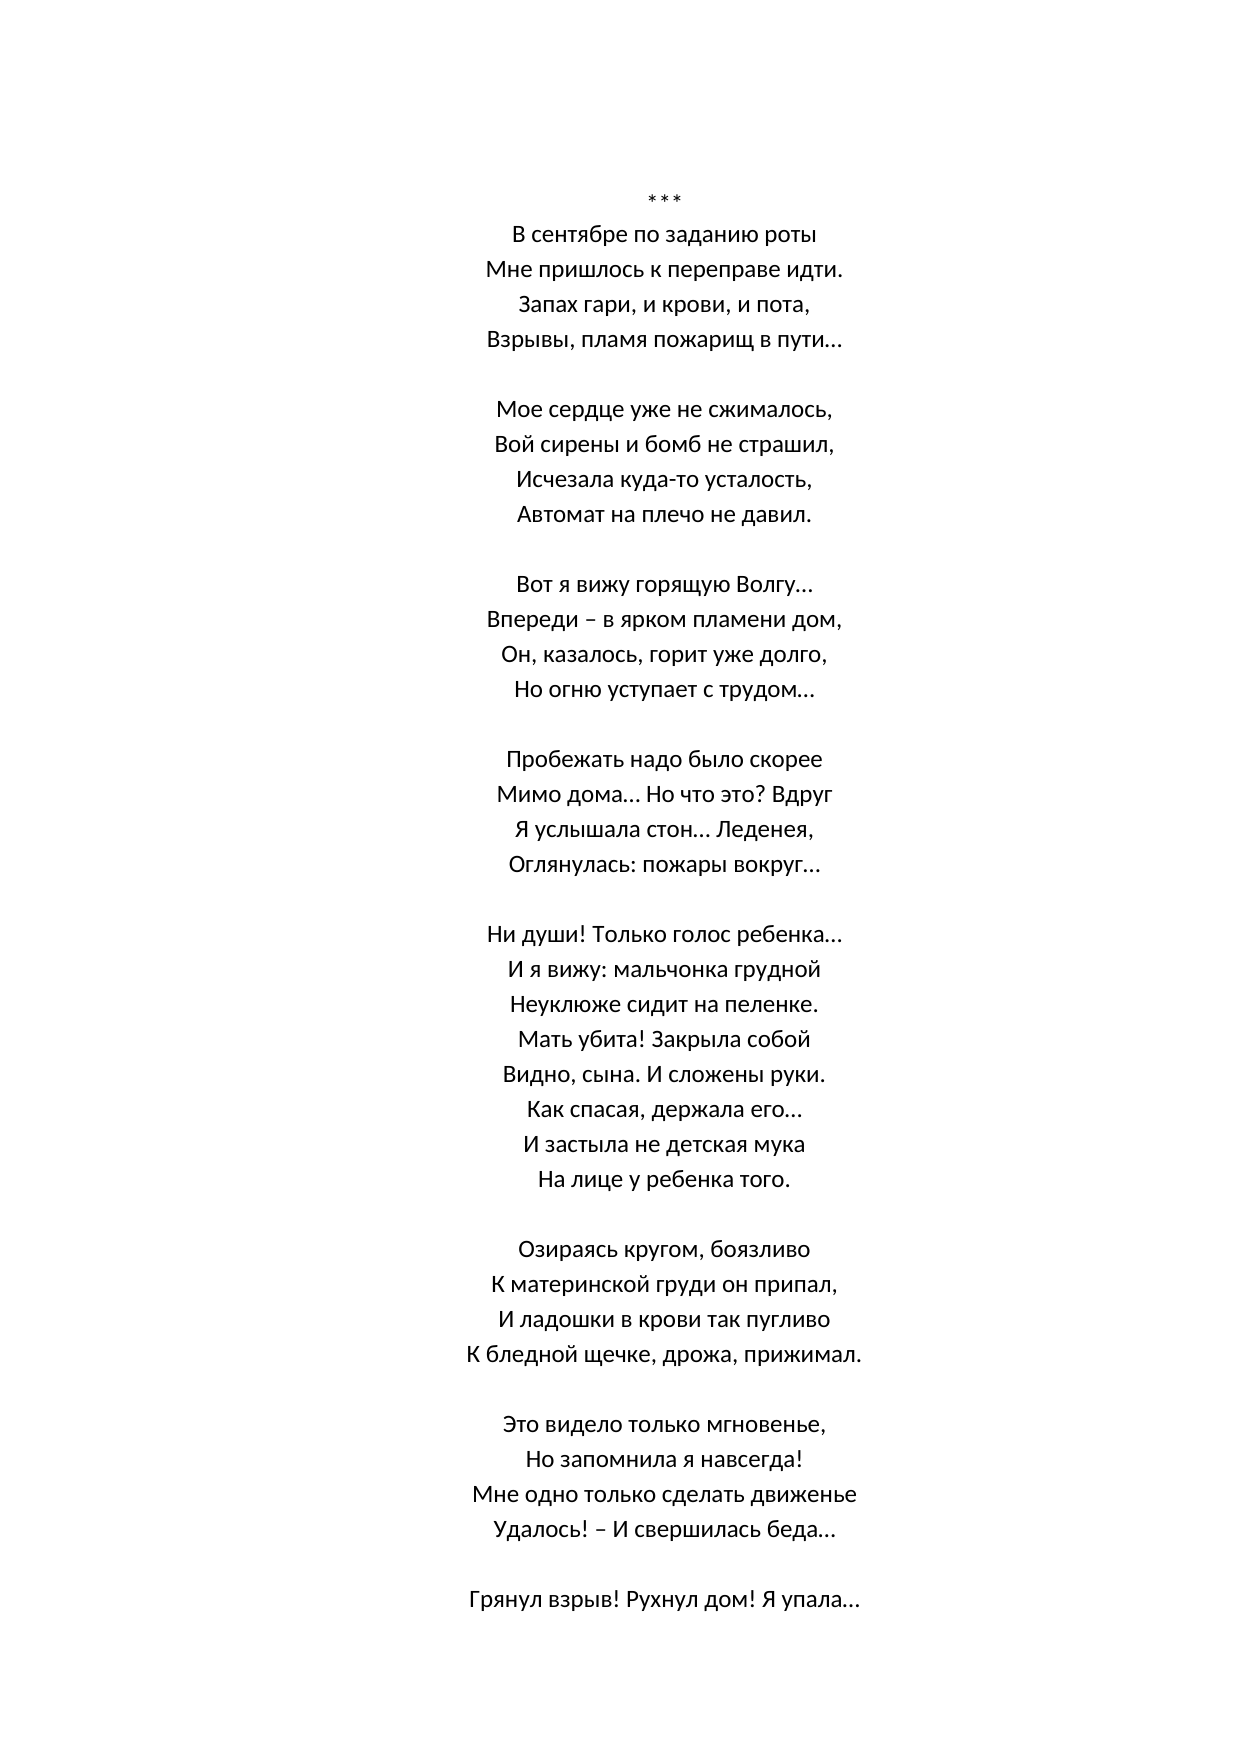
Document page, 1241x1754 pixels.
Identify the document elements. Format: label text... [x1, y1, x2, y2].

text Пробежать надо было скорее [177, 744, 1152, 774]
text Но огню уступает с трудом… [177, 674, 1152, 704]
text На лице у ребенка того. [177, 1164, 1152, 1194]
text Видно, сына. И сложены руки. [177, 1059, 1152, 1089]
text Исчезала куда-то усталость, [177, 464, 1152, 494]
text Оглянулась: пожары вокруг… [177, 849, 1152, 879]
text Я услышала стон… Леденея, [177, 814, 1152, 844]
text И застыла не детская мука [177, 1129, 1152, 1159]
text Неуклюже сидит на пеленке. [177, 989, 1152, 1019]
text В сентябре по заданию роты [177, 219, 1152, 249]
text Мать убита! Закрыла собой [177, 1024, 1152, 1054]
text И я вижу: мальчонка грудной [177, 954, 1152, 984]
text Вот я вижу горящую Волгу… [177, 569, 1152, 599]
text Вой сирены и бомб не страшил, [177, 429, 1152, 459]
text И ладошки в крови так пугливо [177, 1304, 1152, 1334]
text Удалось! – И свершилась беда… [177, 1514, 1152, 1544]
text Запах гари, и крови, и пота, [177, 289, 1152, 319]
text К материнской груди он припал, [177, 1269, 1152, 1299]
text Мимо дома… Но что это? Вдруг [177, 779, 1152, 809]
text Взрывы, пламя пожарищ в пути… [177, 324, 1152, 354]
text Это видело только мгновенье, [177, 1409, 1152, 1439]
text *** [177, 188, 1152, 219]
text К бледной щечке, дрожа, прижимал. [177, 1339, 1152, 1369]
text Озираясь кругом, боязливо [177, 1234, 1152, 1264]
text Но запомнила я навсегда! [177, 1444, 1152, 1474]
text Ни души! Только голос ребенка… [177, 919, 1152, 949]
text Мне пришлось к переправе идти. [177, 254, 1152, 284]
text Как спасая, держала его… [177, 1094, 1152, 1124]
text Грянул взрыв! Рухнул дом! Я упала… [177, 1584, 1152, 1614]
text Впереди – в ярком пламени дом, [177, 604, 1152, 634]
text Он, казалось, горит уже долго, [177, 639, 1152, 669]
text Автомат на плечо не давил. [177, 499, 1152, 529]
text Мне одно только сделать движенье [177, 1479, 1152, 1509]
text Мое сердце уже не сжималось, [177, 394, 1152, 424]
